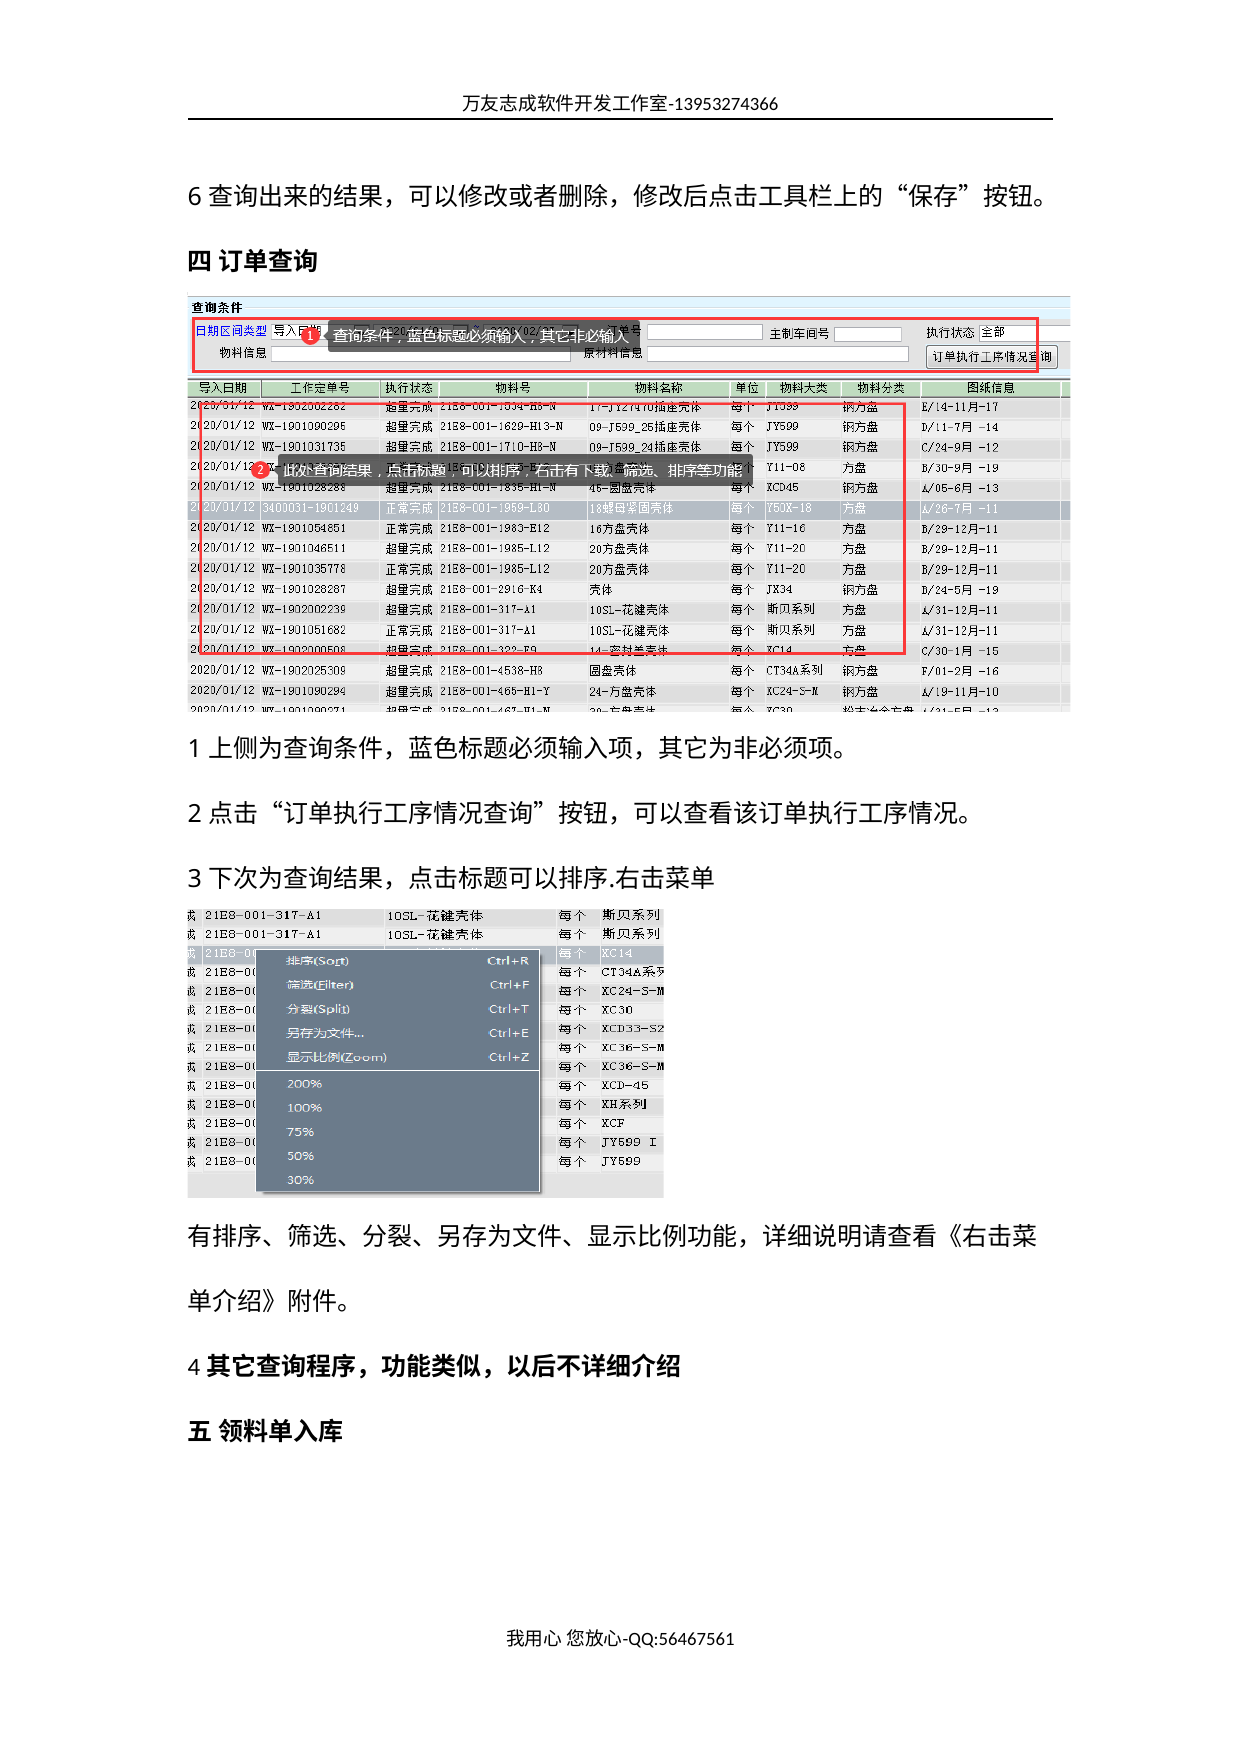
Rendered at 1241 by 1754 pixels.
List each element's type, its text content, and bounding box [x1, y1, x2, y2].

text 有排序、筛选、分裂、另存为文件、显示比例功能，详细说明请查看《右击菜单介绍》附件。 [187, 1202, 1053, 1332]
picture [187, 292, 1071, 712]
text 四 订单查询 [187, 227, 1053, 292]
text 1 上侧为查询条件，蓝色标题必须输入项，其它为非必须项。 [187, 714, 1053, 779]
text 2 点击“订单执行工序情况查询”按钮，可以查看该订单执行工序情况。 [187, 779, 1053, 844]
text 五 领料单入库 [187, 1397, 1053, 1462]
text 4 其它查询程序，功能类似，以后不详细介绍 [187, 1332, 1053, 1397]
text 6 查询出来的结果，可以修改或者删除，修改后点击工具栏上的“保存”按钮。 [187, 162, 1053, 227]
text 3 下次为查询结果，点击标题可以排序.右击菜单 [187, 844, 1053, 909]
picture [187, 909, 664, 1198]
